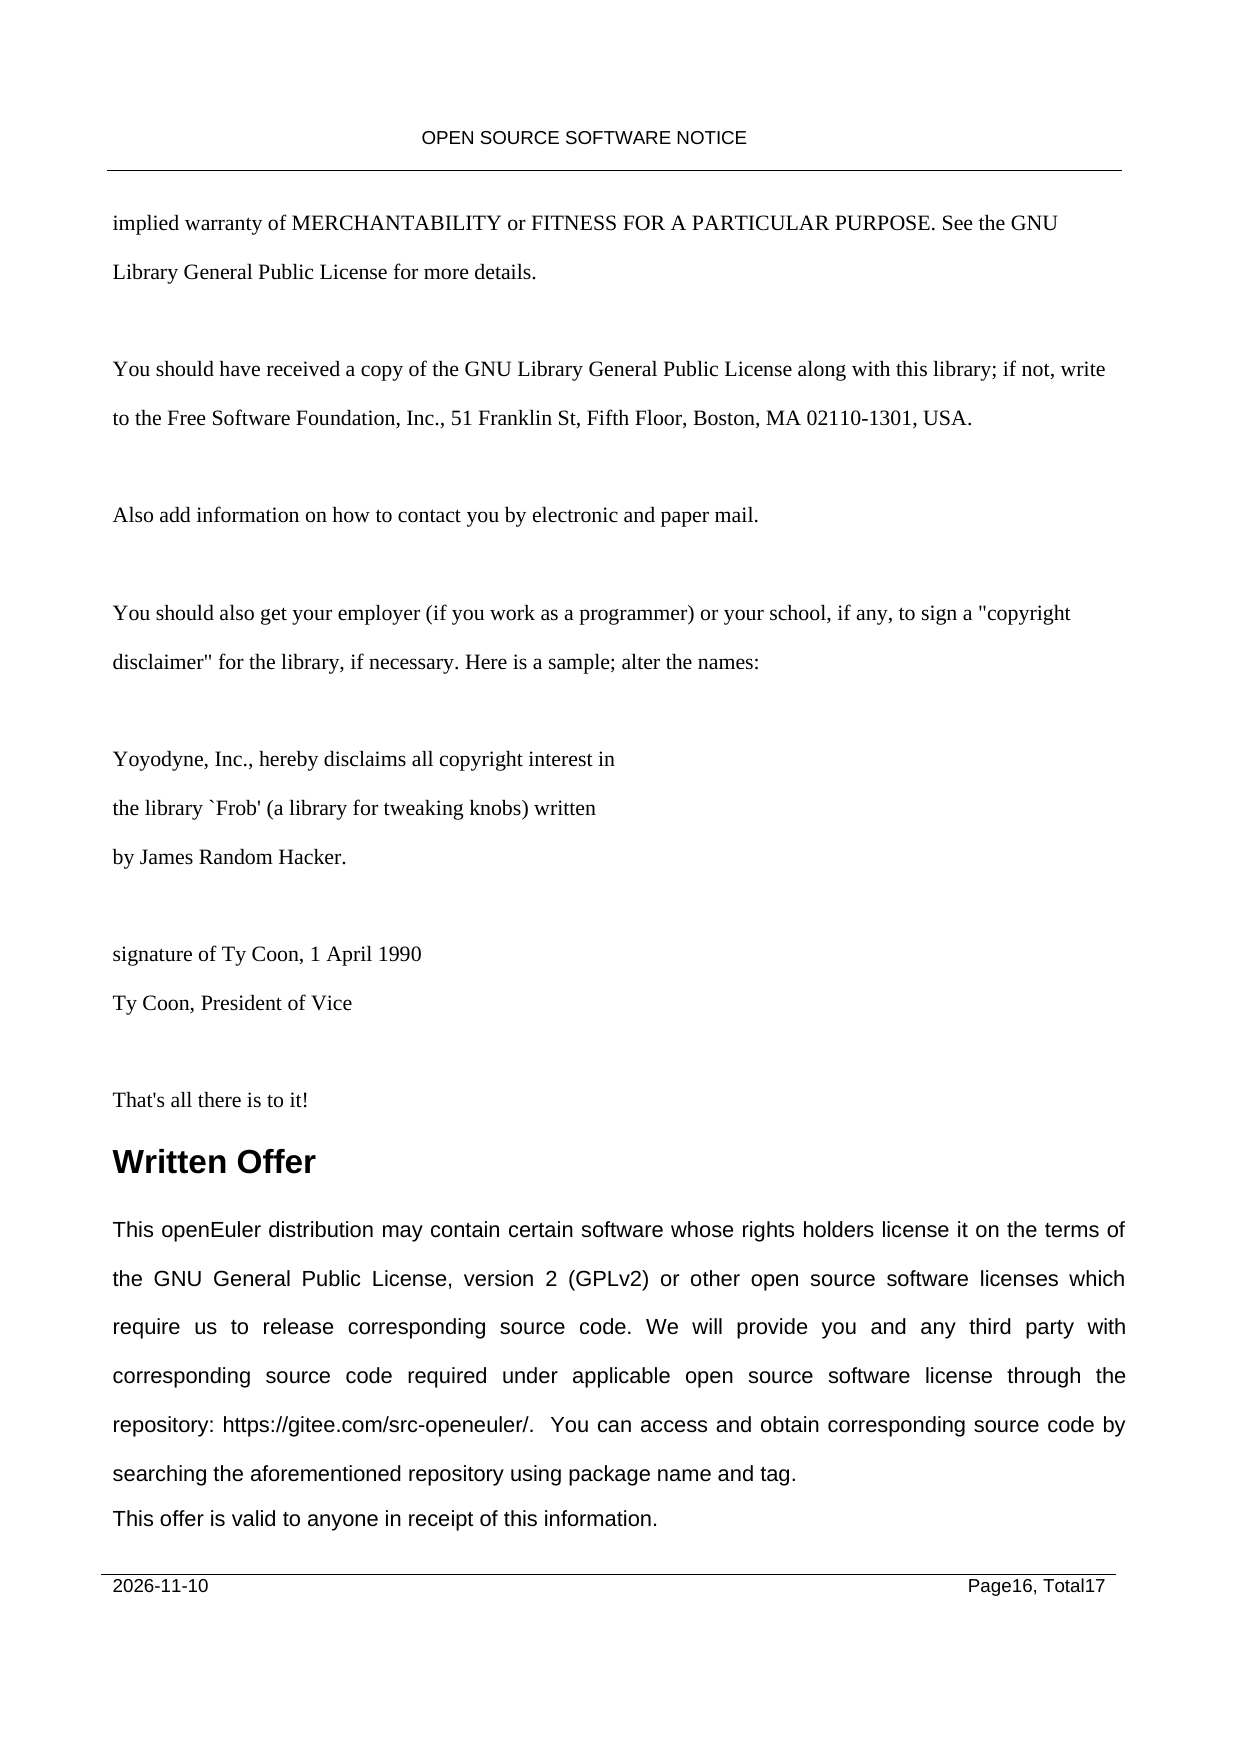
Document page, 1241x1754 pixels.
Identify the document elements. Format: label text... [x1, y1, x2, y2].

text This offer is valid to anyone in receipt of this information. [112, 1502, 1128, 1534]
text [112, 206, 1128, 1116]
text Written Offer [112, 1129, 1128, 1194]
text This openEuler distribution may contain certain software whose rights holders license it on the terms of the GNU General Public License, version 2 (GPLv2) or other open source software licenses which require us to release corresponding source code. We will provide you and any third party with corresponding source code required under applicable open source software license through the repository: https://gitee.com/src-openeuler/. You can access and obtain corresponding source code by searching the aforementioned repository using package name and tag. [112, 1213, 1128, 1489]
